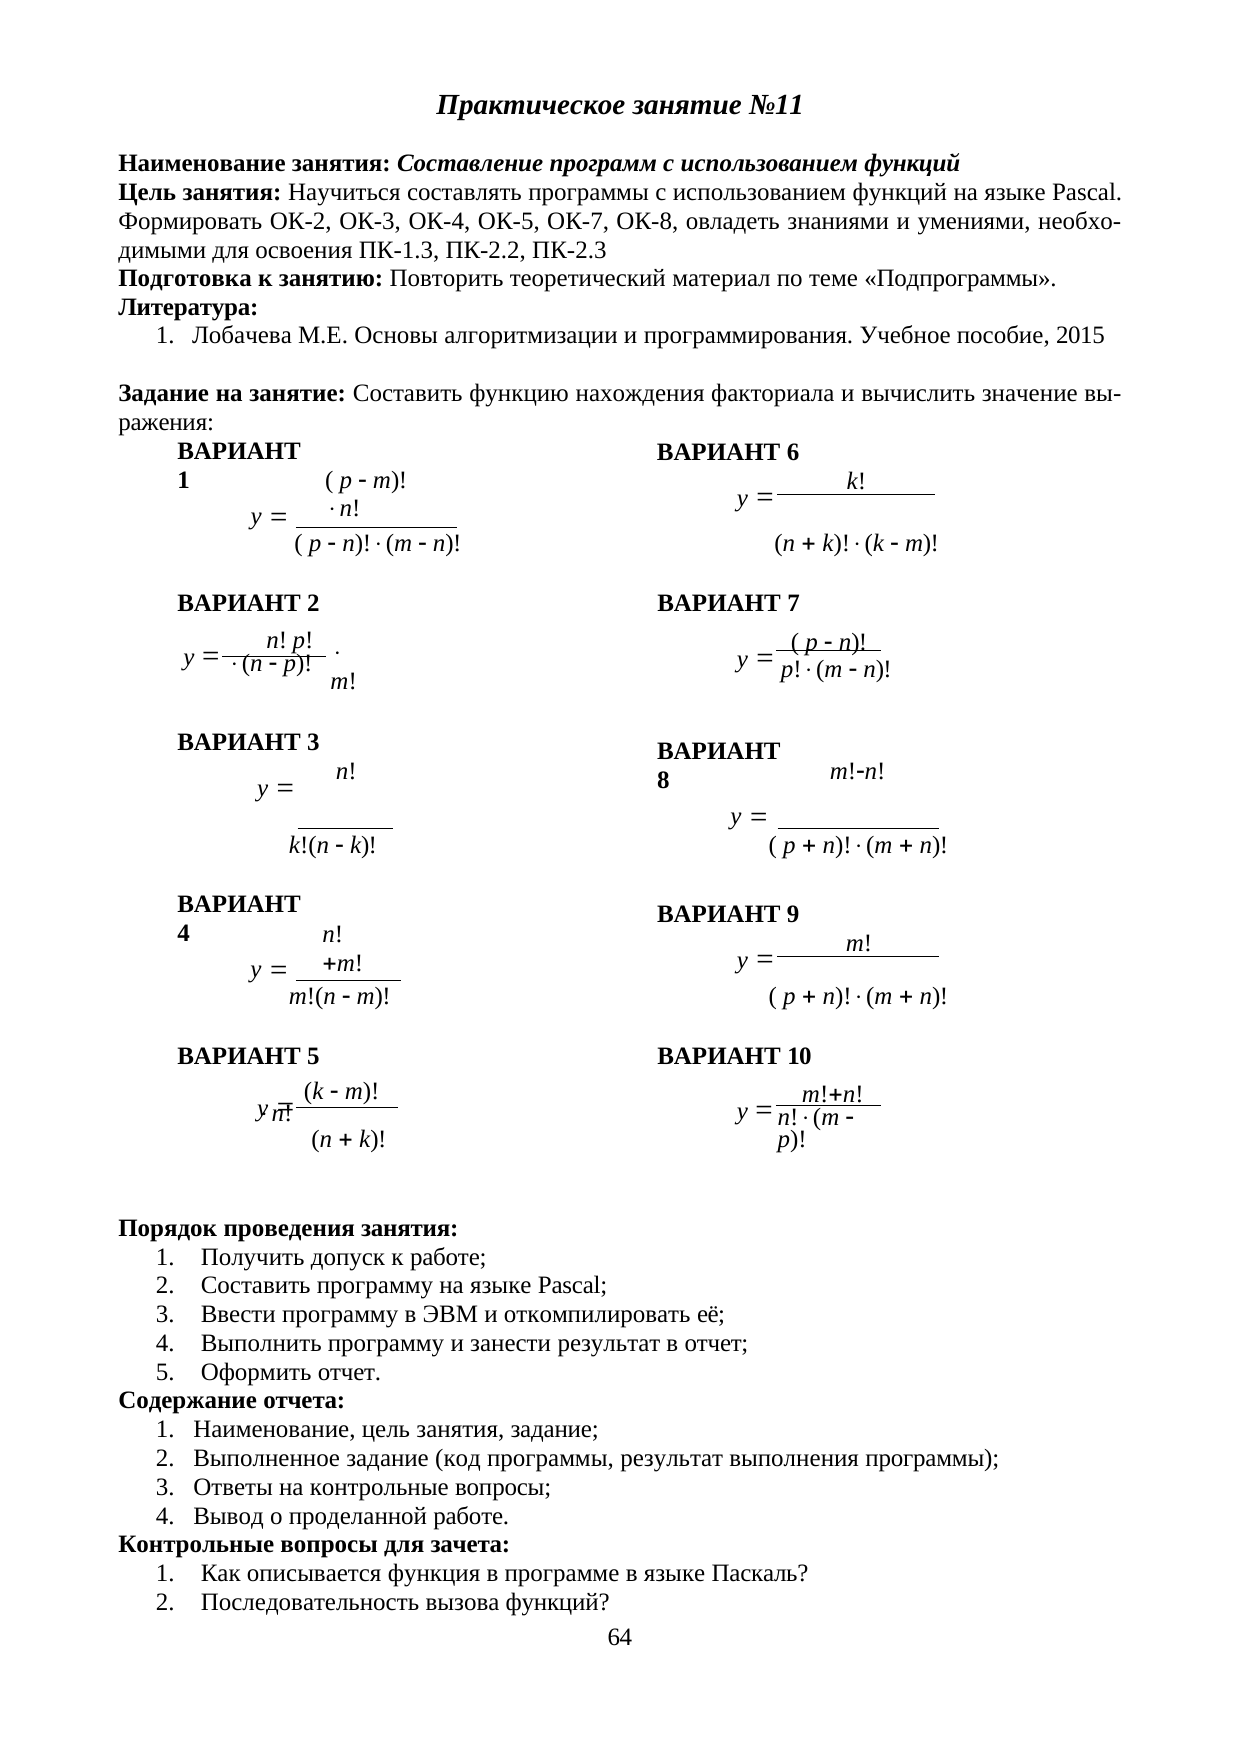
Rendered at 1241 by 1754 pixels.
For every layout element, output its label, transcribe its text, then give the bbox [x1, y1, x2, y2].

subtitle Содержание отчета: [118, 1386, 1152, 1415]
text Цель занятия: Научиться составлять программы с использованием функций на языке Pascal. Формировать ОК-2, ОК-3, ОК-4, ОК-5, ОК-7, ОК-8, овладеть знаниями и умениями, необхо- димыми для освоения ПК-1.3, ПК-2.2, ПК-2.3 [118, 177, 1122, 263]
list Последовательность вызова функций? [156, 1587, 1152, 1616]
list Составить программу на языке Pascal; [156, 1271, 1152, 1299]
text n!m! [322, 919, 383, 976]
list Выполнить программу и занести результат в отчет; [156, 1328, 1152, 1357]
list Лобачева М.Е. Основы алгоритмизации и программирования. Учебное пособие, 2015 [156, 321, 1152, 350]
text m!n! [829, 756, 1152, 785]
text y  n! [257, 762, 359, 784]
text y  [583, 809, 769, 828]
text y  [103, 962, 289, 981]
text y  [103, 509, 289, 528]
text Наименование занятия: Составление программ с использованием функций [118, 149, 1152, 177]
list Как описывается функция в программе в языке Паскаль? [156, 1558, 1152, 1587]
subtitle ВАРИАНТ 8 [657, 736, 799, 794]
list Наименование, цель занятия, задание; [156, 1415, 1152, 1443]
text y  ( p  n)! [737, 624, 1152, 657]
text k!(n  k)! ( p  n)!(m  n)! [103, 830, 1134, 859]
text ( p  m)!n! [325, 465, 435, 522]
text ( p  n)!(m  n)! (n  k)!(k  m)! [103, 528, 1130, 557]
text y  (k  m)!n! [257, 1073, 404, 1127]
list Получить допуск к работе; [156, 1242, 1152, 1271]
list Ввести программу в ЭВМ и откомпилировать её; [156, 1299, 1152, 1328]
text (n  k)! [103, 1127, 387, 1152]
text m!(n  m)! ( p  n)!(m  n)! [103, 981, 1134, 1010]
list Вывод о проделанной работе. [156, 1501, 1152, 1529]
text y  n! p!(n  p)! [183, 621, 327, 677]
subtitle ВАРИАНТ 2 ВАРИАНТ 7 [177, 589, 1152, 617]
subtitle ВАРИАНТ 9 [657, 899, 1152, 928]
text y  m!n! n!(m  p)! [737, 1075, 883, 1152]
text y  m! [737, 933, 1152, 956]
subtitle ВАРИАНТ 4 [177, 889, 319, 947]
subtitle ВАРИАНТ 5 ВАРИАНТ 10 [177, 1043, 1152, 1070]
text Практическое занятие №11 [104, 87, 1137, 120]
subtitle ВАРИАНТ 1 [177, 436, 319, 494]
list Ответы на контрольные вопросы; [156, 1472, 1152, 1501]
text Подготовка к занятию: Повторить теоретический материал по теме «Подпрограммы». [118, 263, 1152, 292]
text y  k! [737, 471, 1152, 494]
subtitle Контрольные вопросы для зачета: [118, 1530, 1152, 1558]
list Выполненное задание (код программы, результат выполнения программы); [156, 1443, 1152, 1472]
subtitle Литература: [118, 293, 1152, 321]
text  m! [330, 637, 369, 694]
subtitle Порядок проведения занятия: [118, 1214, 1152, 1242]
list Оформить отчет. [156, 1357, 1152, 1386]
text Задание на занятие: Составить функцию нахождения факториала и вычислить значение вы- ражения: [118, 378, 1122, 436]
subtitle ВАРИАНТ 3 [177, 727, 359, 756]
subtitle ВАРИАНТ 6 [657, 437, 1152, 466]
text p!(m  n)! [781, 657, 1152, 682]
